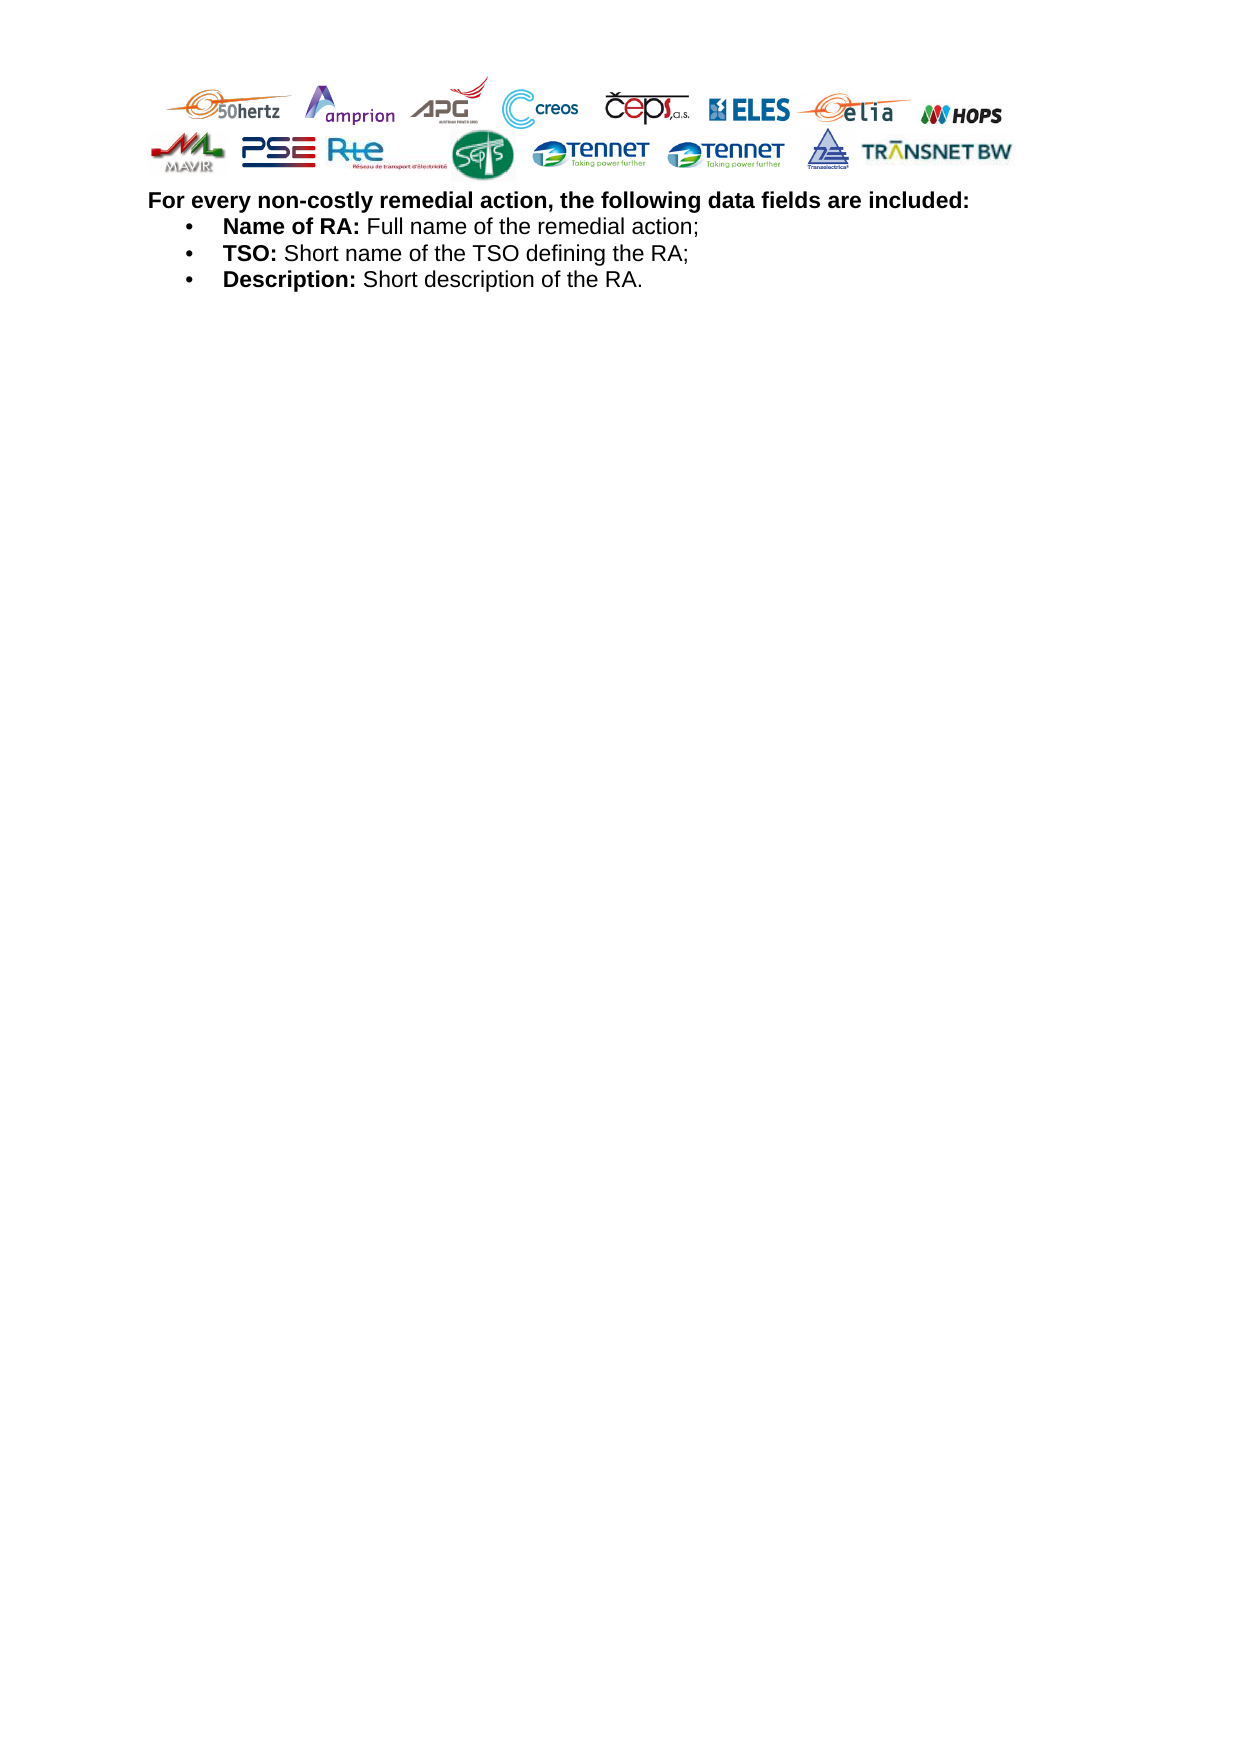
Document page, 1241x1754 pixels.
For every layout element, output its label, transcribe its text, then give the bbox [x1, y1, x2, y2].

picture [304, 85, 395, 125]
picture [166, 89, 292, 119]
picture [532, 136, 653, 167]
picture [602, 89, 695, 129]
list TSO: Short name of the TSO defining the RA; [185, 240, 1093, 266]
picture [240, 136, 319, 171]
picture [147, 130, 229, 175]
text For every non-costly remedial action, the following data fields are included: [148, 187, 1093, 213]
list Name of RA: Full name of the remedial action; [185, 213, 1093, 240]
picture [325, 73, 578, 187]
picture [795, 90, 1020, 177]
picture [705, 94, 794, 125]
picture [667, 137, 788, 168]
list Description: Short description of the RA. [185, 266, 1093, 292]
